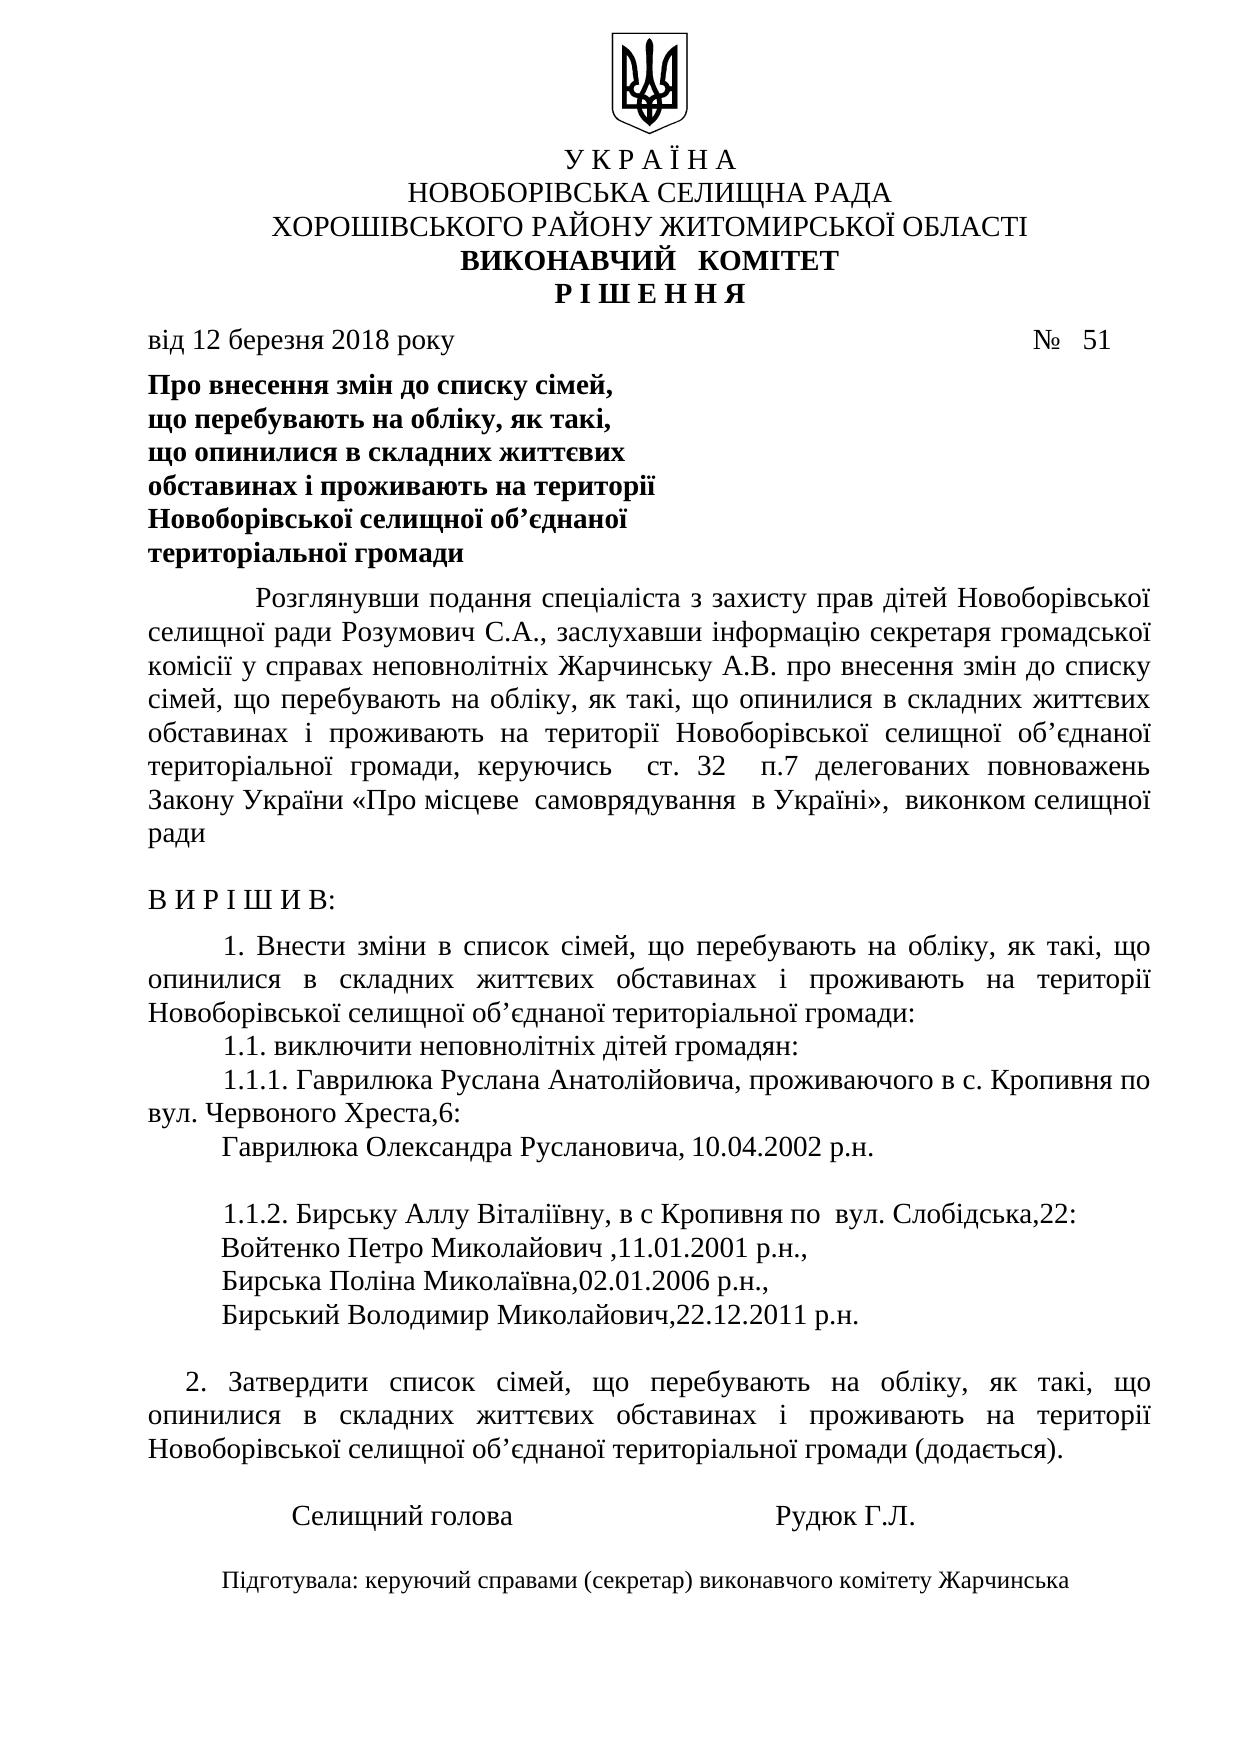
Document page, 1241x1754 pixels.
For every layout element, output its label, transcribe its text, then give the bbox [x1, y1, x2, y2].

text В И Р І Ш И В: [148, 882, 1152, 916]
text Про внесення змін до списку сімей, [148, 367, 1152, 401]
text Бирський Володимир Миколайович,22.12.2011 р.н. [148, 1297, 1152, 1330]
text що перебувають на обліку, як такі, [148, 401, 1152, 434]
text ХОРОШІВСЬКОГО РАЙОНУ ЖИТОМИРСЬКОЇ ОБЛАСТІ [148, 209, 1152, 243]
text Бирська Поліна Миколаївна,02.01.2006 р.н., [148, 1263, 1152, 1297]
text ВИКОНАВЧИЙ КОМІТЕТ [148, 243, 1152, 276]
text Гаврилюка Олександра Руслановича, 10.04.2002 р.н. [148, 1129, 1152, 1163]
text 1. Внести зміни в список сімей, що перебувають на обліку, як такі, що опинилися в складних життєвих обставинах і проживають на території Новоборівської селищної об’єднаної територіальної громади: [148, 928, 1152, 1028]
text Войтенко Петро Миколайович ,11.01.2001 р.н., [148, 1230, 1152, 1263]
text від 12 березня 2018 року № 51 [148, 322, 1152, 355]
text Селищний голова Рудюк Г.Л. [148, 1498, 1152, 1532]
text Новоборівської селищної об’єднаної [148, 501, 1152, 535]
text територіальної громади [148, 535, 1152, 568]
text 1.1.2. Бирську Аллу Віталіївну, в с Кропивня по вул. Слобідська,22: [148, 1196, 1152, 1230]
text НОВОБОРІВСЬКА СЕЛИЩНА РАДА [148, 176, 1152, 209]
text 1.1.1. Гаврилюка Руслана Анатолійовича, проживаючого в с. Кропивня по вул. Червоного Хреста,6: [148, 1062, 1152, 1129]
text 2. Затвердити список сімей, що перебувають на обліку, як такі, що опинилися в складних життєвих обставинах і проживають на території Новоборівської селищної об’єднаної територіальної громади (додається). [148, 1364, 1152, 1464]
text Розглянувши подання спеціаліста з захисту прав дітей Новоборівської селищної ради Розумович С.А., заслухавши інформацію секретаря громадської комісії у справах неповнолітніх Жарчинську А.В. про внесення змін до списку сімей, що перебувають на обліку, як такі, що опинилися в складних життєвих обставинах і проживають на території Новоборівської селищної об’єднаної територіальної громади, керуючись ст. 32 п.7 делегованих повноважень Закону України «Про місцеве самоврядування в Україні», виконком селищної ради [148, 581, 1152, 849]
text обставинах і проживають на території [148, 468, 1152, 501]
text що опинилися в складних життєвих [148, 434, 1152, 468]
text 1.1. виключити неповнолітніх дітей громадян: [148, 1028, 1152, 1062]
text Підготувала: керуючий справами (секретар) виконавчого комітету Жарчинська [148, 1565, 1152, 1594]
picture [604, 29, 696, 142]
text Р І Ш Е Н Н Я [148, 276, 1152, 310]
text У К Р А Ї Н А [148, 142, 1152, 176]
